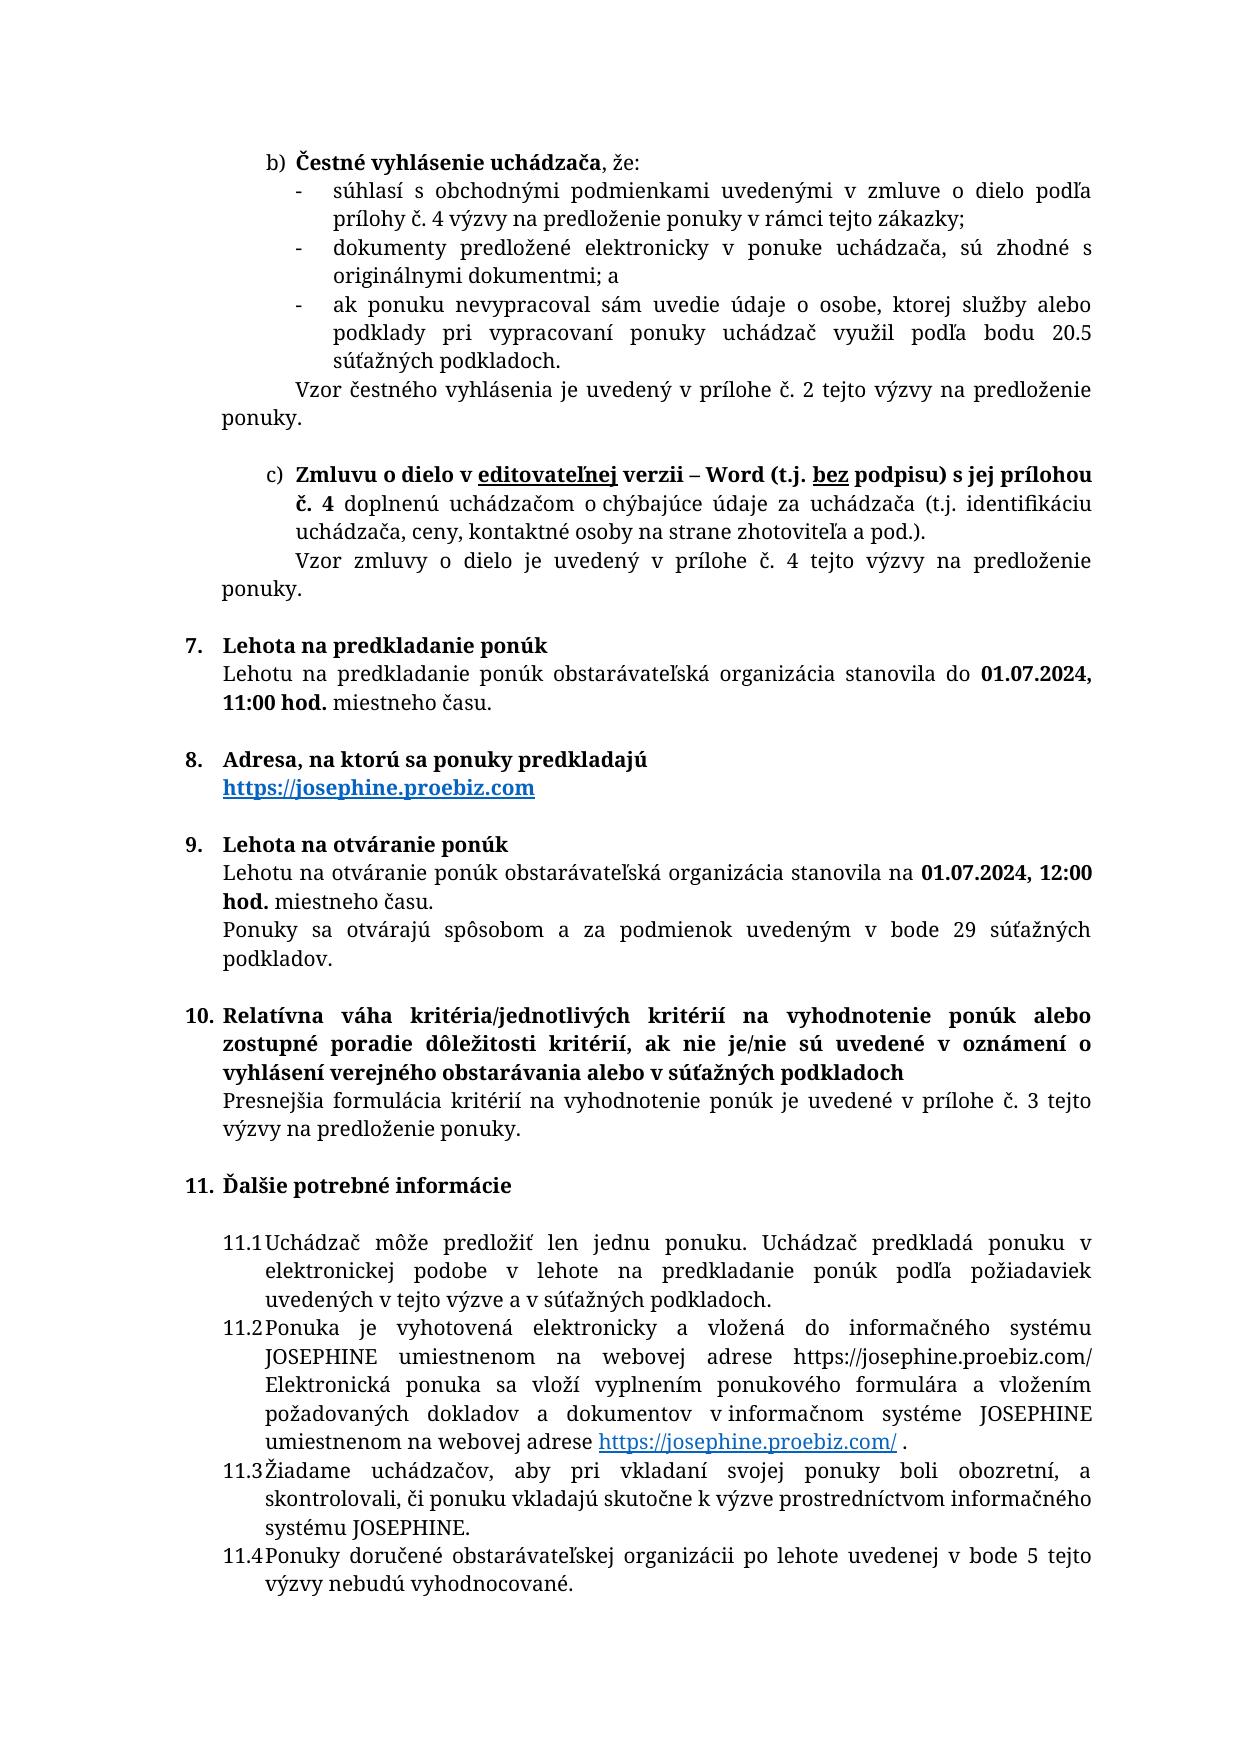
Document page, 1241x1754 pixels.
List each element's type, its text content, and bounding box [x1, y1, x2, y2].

list Relatívna váha kritéria/jednotlivých kritérií na vyhodnotenie ponúk alebo zostupné poradie dôležitosti kritérií, ak nie je/nie sú uvedené v oznámení o vyhlásení verejného obstarávania alebo v súťažných podkladoch [185, 1001, 1093, 1086]
list Žiadame uchádzačov, aby pri vkladaní svojej ponuky boli obozretní, a skontrolovali, či ponuku vkladajú skutočne k výzve prostredníctvom informačného systému Josephine. [223, 1456, 1093, 1541]
text Vzor zmluvy o dielo je uvedený v prílohe č. 4 tejto výzvy na predloženie ponuky. [221, 546, 1093, 603]
text Vzor čestného vyhlásenia je uvedený v prílohe č. 2 tejto výzvy na predloženie ponuky. [221, 375, 1093, 432]
list Lehotu na predkladanie ponúk obstarávateľská organizácia stanovila do 01.07.2024, 11:00 hod. miestneho času. [223, 659, 1093, 716]
list Lehota na otváranie ponúk [185, 830, 1093, 858]
list Presnejšia formulácia kritérií na vyhodnotenie ponúk je uvedené v prílohe č. 3 tejto výzvy na predloženie ponuky. [223, 1086, 1093, 1143]
list https://josephine.proebiz.com [223, 773, 1093, 802]
list Ponuky sa otvárajú spôsobom a za podmienok uvedeným v bode 29 súťažných podkladov. [223, 915, 1093, 972]
list Adresa, na ktorú sa ponuky predkladajú [185, 745, 1093, 773]
list Ponuky doručené obstarávateľskej organizácii po lehote uvedenej v bode 5 tejto výzvy nebudú vyhodnocované. [223, 1541, 1093, 1598]
list súhlasí s obchodnými podmienkami uvedenými v zmluve o dielo podľa prílohy č. 4 výzvy na predloženie ponuky v rámci tejto zákazky; [295, 176, 1093, 233]
list Ďalšie potrebné informácie [185, 1171, 1093, 1200]
list Ponuka je vyhotovená elektronicky a vložená do informačného systému JOSEPHINE umiestnenom na webovej adrese https://josephine.proebiz.com/ Elektronická ponuka sa vloží vyplnením ponukového formulára a vložením požadovaných dokladov a dokumentov v informačnom systéme JOSEPHINE umiestnenom na webovej adrese https://josephine.proebiz.com/ . [223, 1313, 1093, 1456]
list dokumenty predložené elektronicky v ponuke uchádzača, sú zhodné s originálnymi dokumentmi; a [295, 233, 1093, 290]
list Čestné vyhlásenie uchádzača, že: [266, 148, 1093, 176]
list Zmluvu o dielo v editovateľnej verzii – Word (t.j. bez podpisu) s jej prílohou č. 4 doplnenú uchádzačom o chýbajúce údaje za uchádzača (t.j. identifikáciu uchádzača, ceny, kontaktné osoby na strane zhotoviteľa a pod.). [266, 460, 1093, 546]
list Lehota na predkladanie ponúk [185, 631, 1093, 659]
list Lehotu na otváranie ponúk obstarávateľská organizácia stanovila na 01.07.2024, 12:00 hod. miestneho času. [223, 858, 1093, 915]
list Uchádzač môže predložiť len jednu ponuku. Uchádzač predkladá ponuku v elektronickej podobe v lehote na predkladanie ponúk podľa požiadaviek uvedených v tejto výzve a v súťažných podkladoch. [223, 1228, 1093, 1313]
list ak ponuku nevypracoval sám uvedie údaje o osobe, ktorej služby alebo podklady pri vypracovaní ponuky uchádzač využil podľa bodu 20.5 súťažných podkladoch. [295, 290, 1093, 375]
